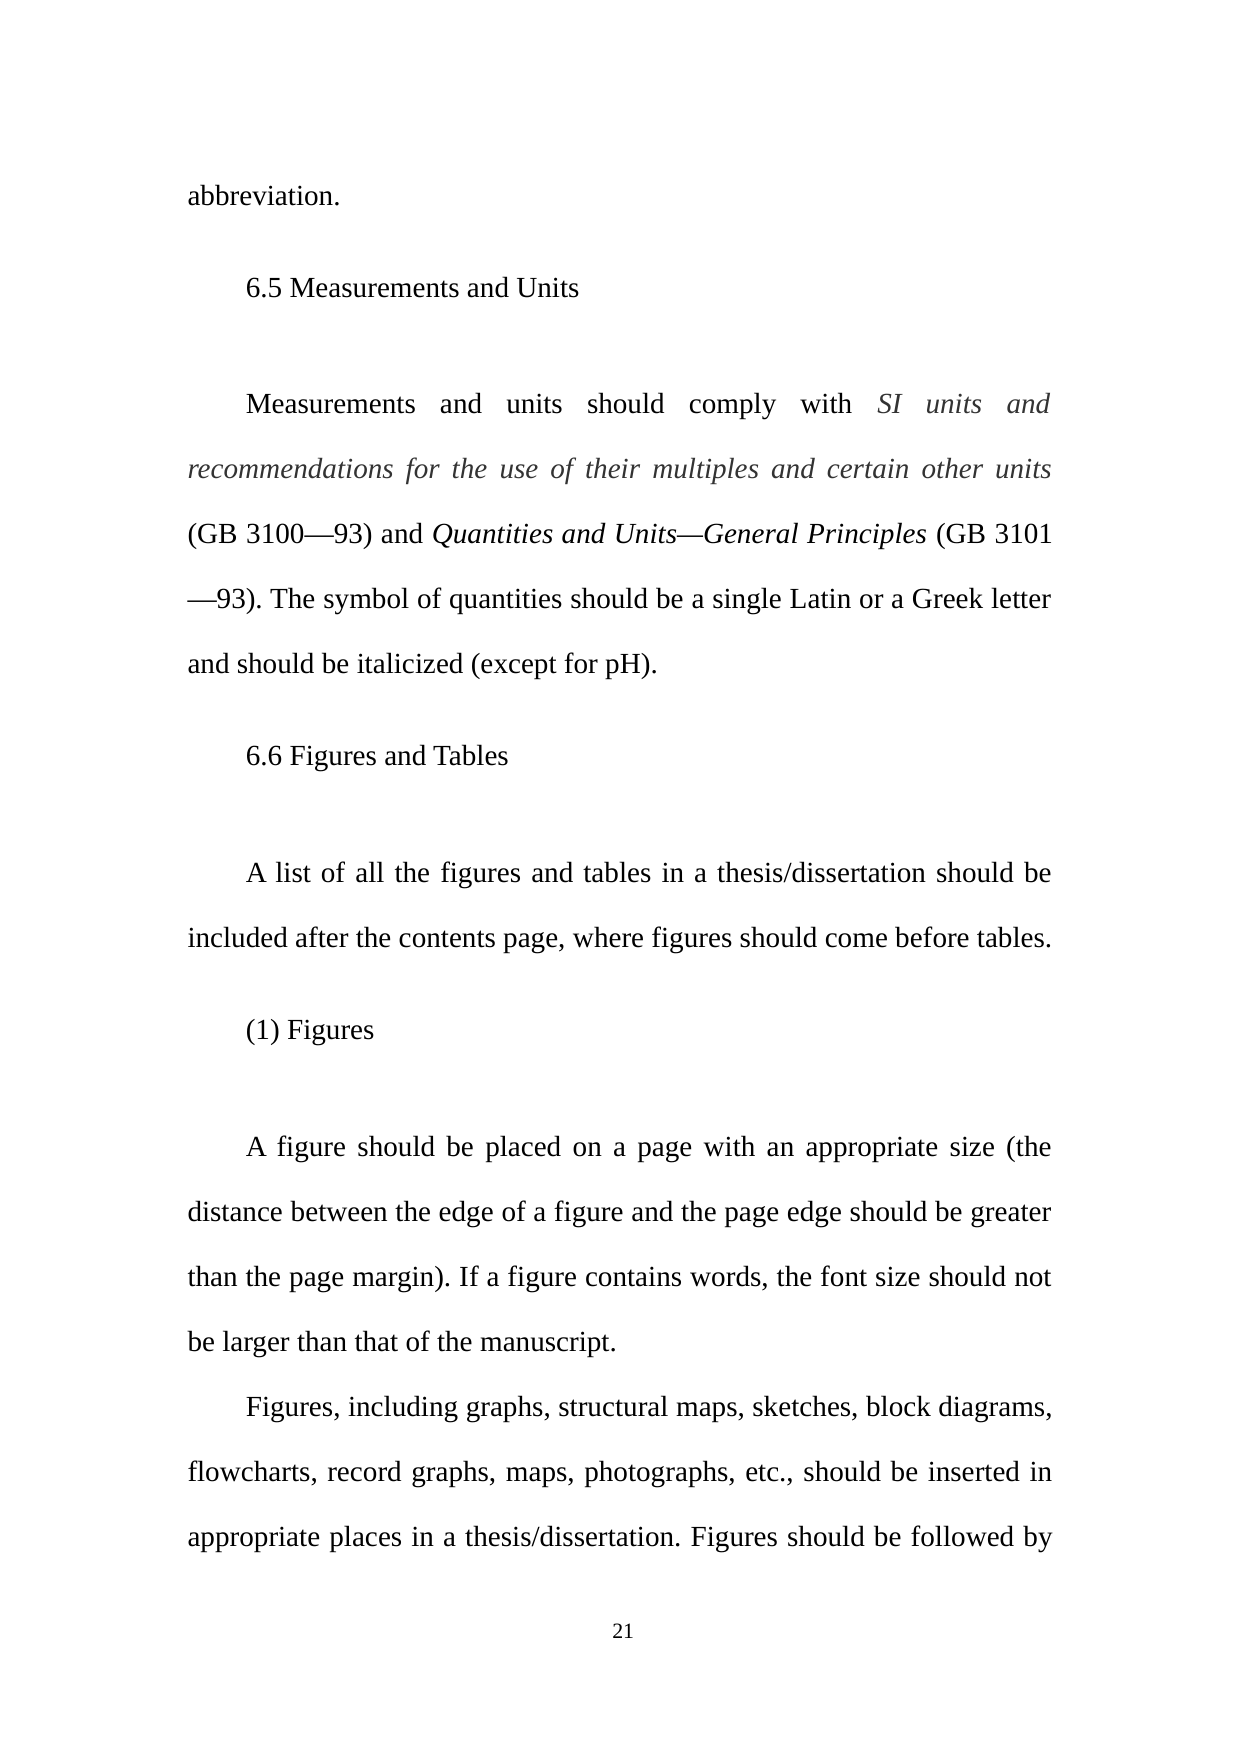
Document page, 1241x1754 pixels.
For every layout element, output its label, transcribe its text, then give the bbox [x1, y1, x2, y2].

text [187, 1373, 1053, 1568]
subtitle 6.6 Figures and Tables [187, 723, 1053, 788]
subtitle 6.5 Measurements and Units [187, 254, 1053, 319]
subtitle (1) Figures [187, 996, 1053, 1061]
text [187, 162, 1053, 227]
text A figure should be placed on a page with an appropriate size (the distance between the edge of a figure and the page edge should be greater than the page margin). If a figure contains words, the font size should not be larger than that of the manuscript. [187, 1113, 1053, 1373]
text Measurements and units should comply with SI units and recommendations for the use of their multiples and certain other units (GB 3100—93) and Quantities and Units—General Principles (GB 3101—93). The symbol of quantities should be a single Latin or a Greek letter and should be italicized (except for pH). [187, 371, 1053, 696]
text A list of all the figures and tables in a thesis/dissertation should be included after the contents page, where figures should come before tables. [187, 839, 1053, 969]
